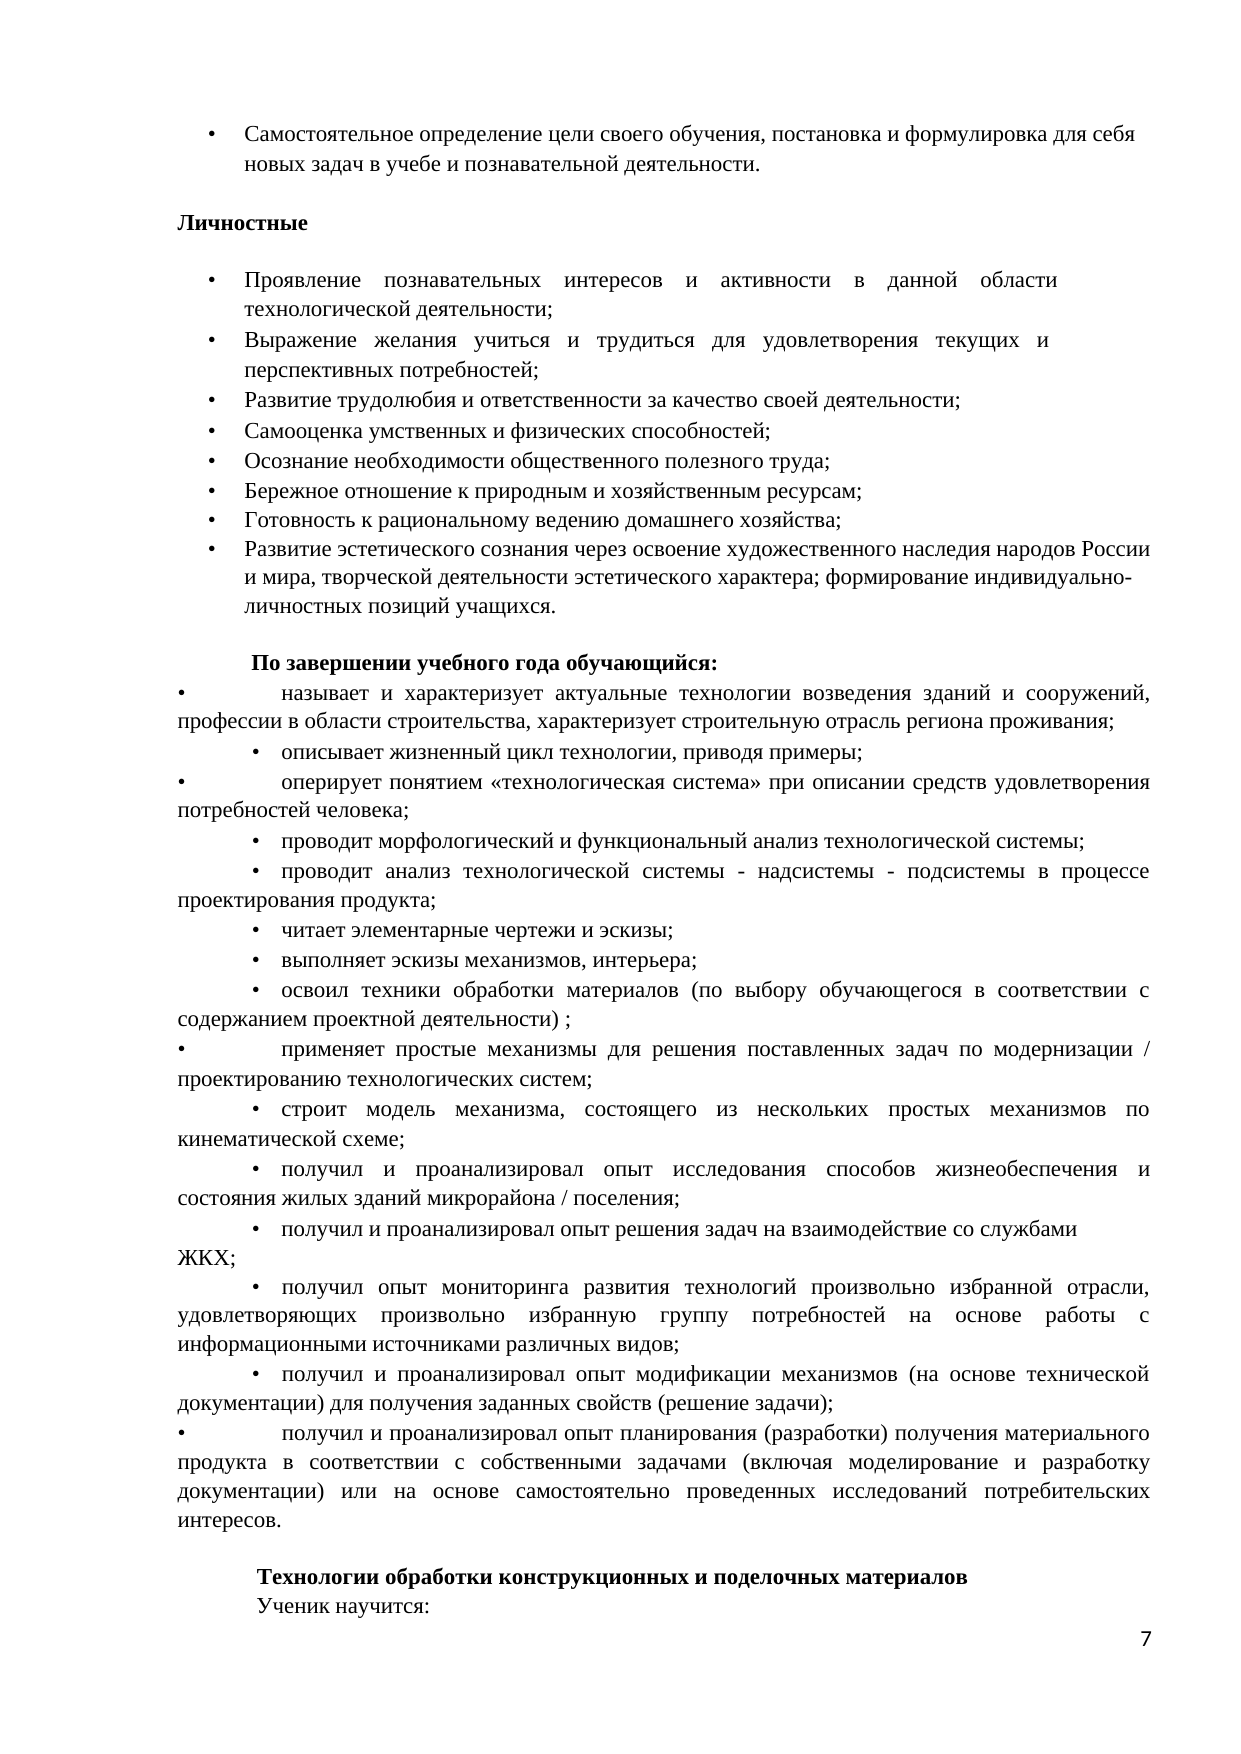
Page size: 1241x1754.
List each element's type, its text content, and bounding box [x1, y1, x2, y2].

list проводит морфологический и функциональный анализ технологической системы; [252, 827, 1152, 854]
list читает элементарные чертежи и эскизы; [252, 913, 1152, 943]
list освоил техники обработки материалов (по выбору обучающегося в соответствии с содержанием проектной деятельности) ; [177, 973, 1151, 1032]
list получил и проанализировал опыт модификации механизмов (на основе технической документации) для получения заданных свойств (решение задачи); [177, 1358, 1151, 1416]
list Готовность к рациональному ведению домашнего хозяйства; [208, 504, 1152, 533]
list строит модель механизма, состоящего из нескольких простых механизмов по кинематической схеме; [177, 1093, 1151, 1152]
list получил и проанализировал опыт решения задач на взаимодействие со службами [252, 1212, 1152, 1242]
text По завершении учебного года обучающийся: [251, 649, 1152, 675]
list Бережное отношение к природным и хозяйственным ресурсам; [208, 476, 1152, 504]
list Самостоятельное определение цели своего обучения, постановка и формулировка для себя новых задач в учебе и познавательной деятельности. [208, 118, 1152, 177]
text Технологии обработки конструкционных и поделочных материалов [257, 1562, 1152, 1590]
text Личностные [177, 208, 1152, 235]
list Проявление познавательных интересов и активности в данной области технологической деятельности; [208, 265, 1152, 322]
text ЖКХ; [177, 1242, 1152, 1271]
list Выражение желания учиться и трудиться для удовлетворения текущих и перспективных потребностей; [208, 323, 1152, 383]
list получил опыт мониторинга развития технологий произвольно избранной отрасли, удовлетворяющих произвольно избранную группу потребностей на основе работы с информационными источниками различных видов; [177, 1271, 1151, 1357]
list проводит анализ технологической системы - надсистемы - подсистемы в процессе проектирования продукта; [177, 856, 1151, 913]
list оперирует понятием «технологическая система» при описании средств удовлетворения потребностей человека; [177, 766, 1152, 823]
list применяет простые механизмы для решения поставленных задач по модернизации / проектированию технологических систем; [177, 1033, 1152, 1092]
list Развитие эстетического сознания через освоение художественного наследия народов России и мира, творческой деятельности эстетического характера; формирование индивидуально-личностных позиций учащихся. [208, 533, 1152, 619]
list описывает жизненный цикл технологии, приводя примеры; [252, 738, 1152, 764]
list получил и проанализировал опыт планирования (разработки) получения материального продукта в соответствии с собственными задачами (включая моделирование и разработку документации) или на основе самостоятельно проведенных исследований потребительских интересов. [177, 1417, 1152, 1533]
list выполняет эскизы механизмов, интерьера; [252, 943, 1152, 973]
list называет и характеризует актуальные технологии возведения зданий и сооружений, профессии в области строительства, характеризует строительную отрасль региона проживания; [177, 677, 1152, 734]
list Самооценка умственных и физических способностей; [208, 414, 1152, 444]
list Развитие трудолюбия и ответственности за качество своей деятельности; [208, 383, 1152, 413]
list Осознание необходимости общественного полезного труда; [208, 444, 1152, 474]
list получил и проанализировал опыт исследования способов жизнеобеспечения и состояния жилых зданий микрорайона / поселения; [177, 1152, 1151, 1211]
text Ученик научится: [256, 1590, 1152, 1619]
